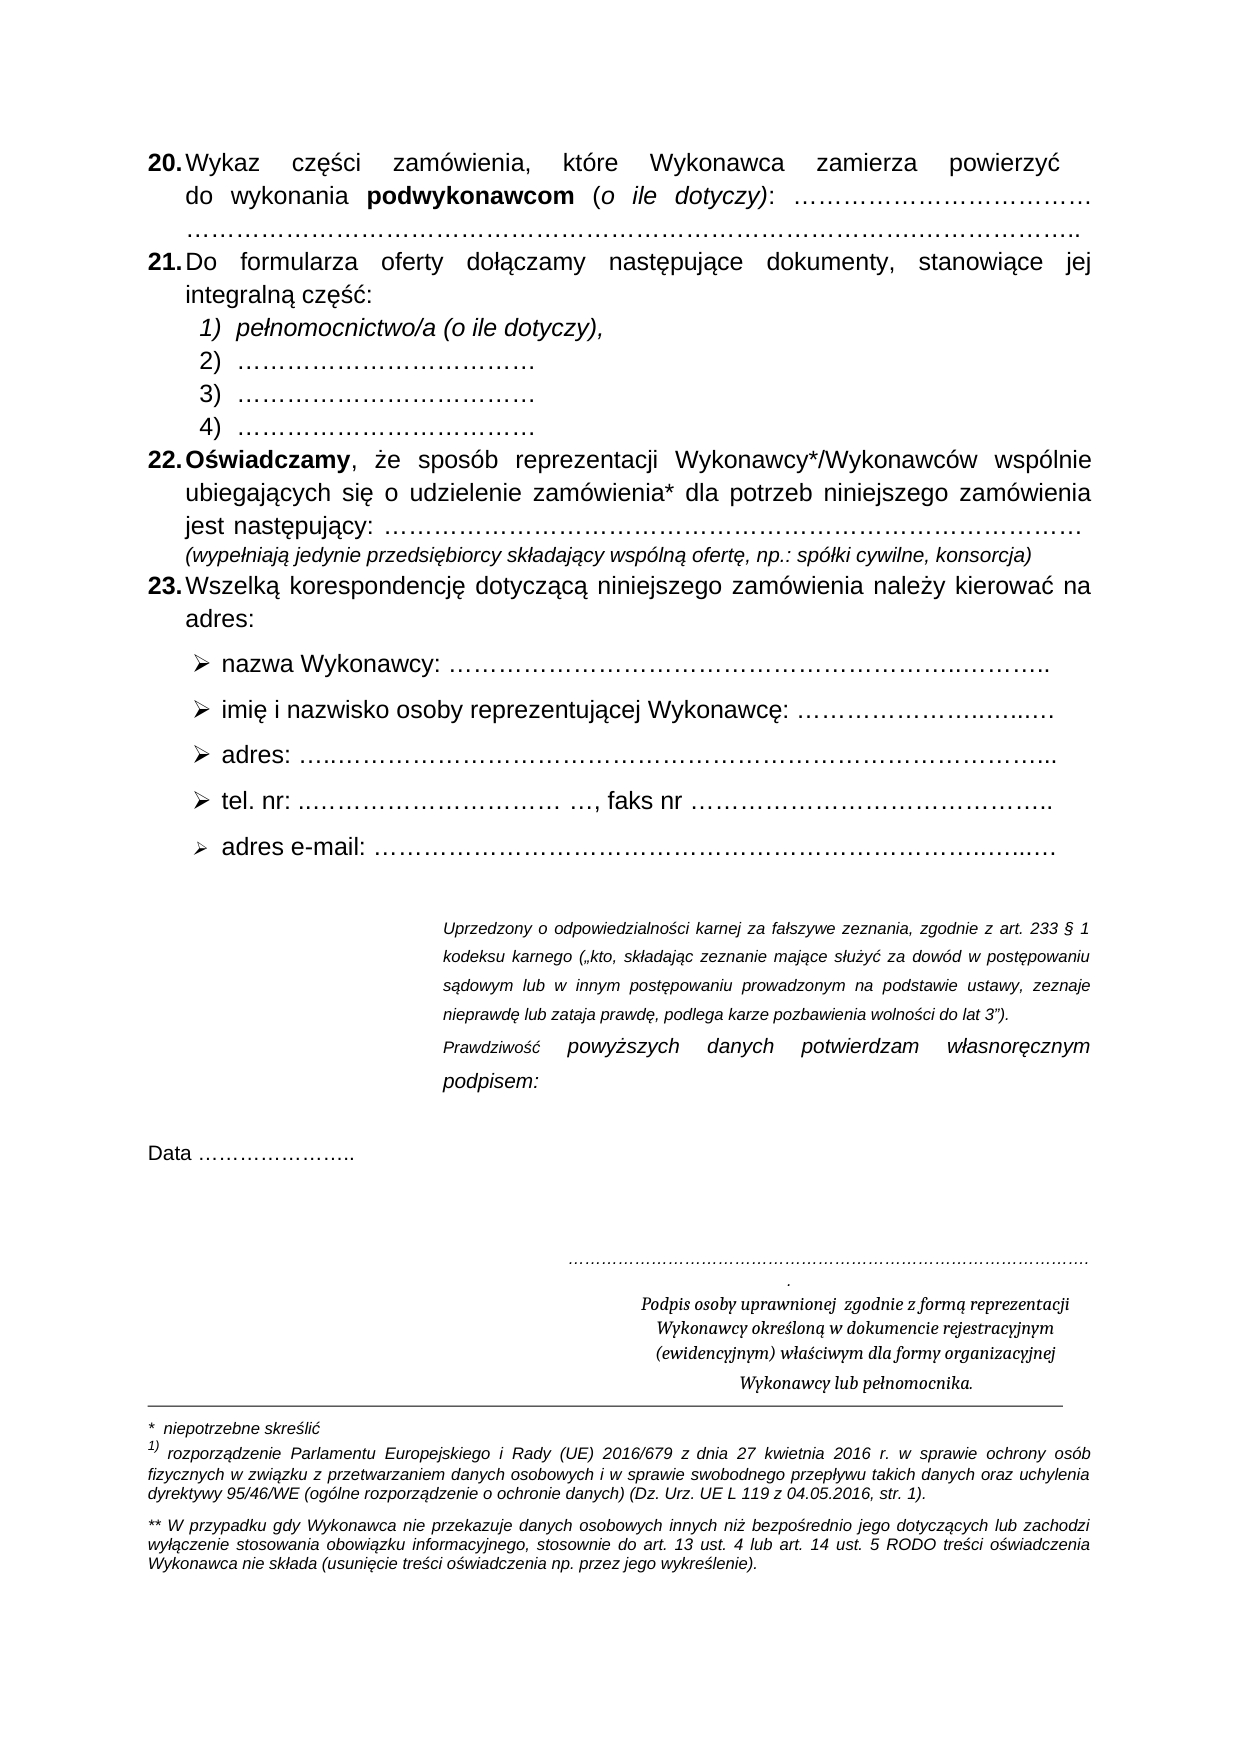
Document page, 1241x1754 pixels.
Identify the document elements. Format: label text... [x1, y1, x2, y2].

list ……………………………… [221, 346, 1093, 374]
list Wykaz części zamówienia, które Wykonawca zamierza powierzyć do wykonania podwykonawcom (o ile dotyczy): ……………………………… …………………………………………………………………………….……………….. [148, 148, 1093, 242]
list adres e-mail: ………………………………………………………………..…...… [192, 832, 1093, 860]
text Podpis osoby uprawnionej zgodnie z formą reprezentacji Wykonawcy określoną w dokumencie rejestracyjnym (ewidencyjnym) właściwym dla formy organizacyjnej Wykonawcy lub pełnomocnika. [620, 1293, 1093, 1394]
text ** W przypadku gdy Wykonawca nie przekazuje danych osobowych innych niż bezpośrednio jego dotyczących lub zachodzi wyłączenie stosowania obowiązku informacyjnego, stosownie do art. 13 ust. 4 lub art. 14 ust. 5 RODO treści oświadczenia Wykonawca nie składa (usunięcie treści oświadczenia np. przez jego wykreślenie). [148, 1515, 1093, 1573]
list ……………………………… [221, 412, 1093, 441]
text 1) rozporządzenie Parlamentu Europejskiego i Rady (UE) 2016/679 z dnia 27 kwietnia 2016 r. w sprawie ochrony osób fizycznych w związku z przetwarzaniem danych osobowych i w sprawie swobodnego przepływu takich danych oraz uchylenia dyrektywy 95/46/WE (ogólne rozporządzenie o ochronie danych) (Dz. Urz. UE L 119 z 04.05.2016, str. 1). [148, 1438, 1093, 1503]
list imię i nazwisko osoby reprezentującej Wykonawcę: …………………..…...… [192, 695, 1093, 724]
text ………………………………………………………………………………….. [487, 1249, 1093, 1290]
list nazwa Wykonawcy: ……………………………………………………..……….. [192, 649, 1093, 678]
list Do formularza oferty dołączamy następujące dokumenty, stanowiące jej integralną część: [148, 247, 1093, 308]
list ……………………………… [221, 379, 1093, 407]
text Data ………………….. [148, 1141, 1093, 1165]
list Oświadczamy, że sposób reprezentacji Wykonawcy*/Wykonawców wspólnie ubiegających się o udzielenie zamówienia* dla potrzeb niniejszego zamówienia jest następujący: ………………………………………………………………………… (wypełniają jedynie przedsiębiorcy składający wspólną ofertę, np.: spółki cywilne, konsorcja) [148, 445, 1093, 567]
text Uprzedzony o odpowiedzialności karnej za fałszywe zeznania, zgodnie z art. 233 § 1 kodeksu karnego („kto, składając zeznanie mające służyć za dowód w postępowaniu sądowym lub w innym postępowaniu prowadzonym na podstawie ustawy, zeznaje nieprawdę lub zataja prawdę, podlega karze pozbawienia wolności do lat 3”). [443, 918, 1093, 1024]
list tel. nr: ..………………………… …, faks nr …………………………………….. [192, 786, 1093, 815]
list Wszelką korespondencję dotyczącą niniejszego zamówienia należy kierować na adres: [148, 571, 1093, 632]
text * niepotrzebne skreślić [148, 1419, 1093, 1438]
text Prawdziwość powyższych danych potwierdzam własnoręcznym podpisem: [443, 1033, 1093, 1093]
list adres: …..…………………………………………………………………………... [192, 740, 1093, 769]
list pełnomocnictwo/a (o ile dotyczy), [221, 313, 1093, 341]
